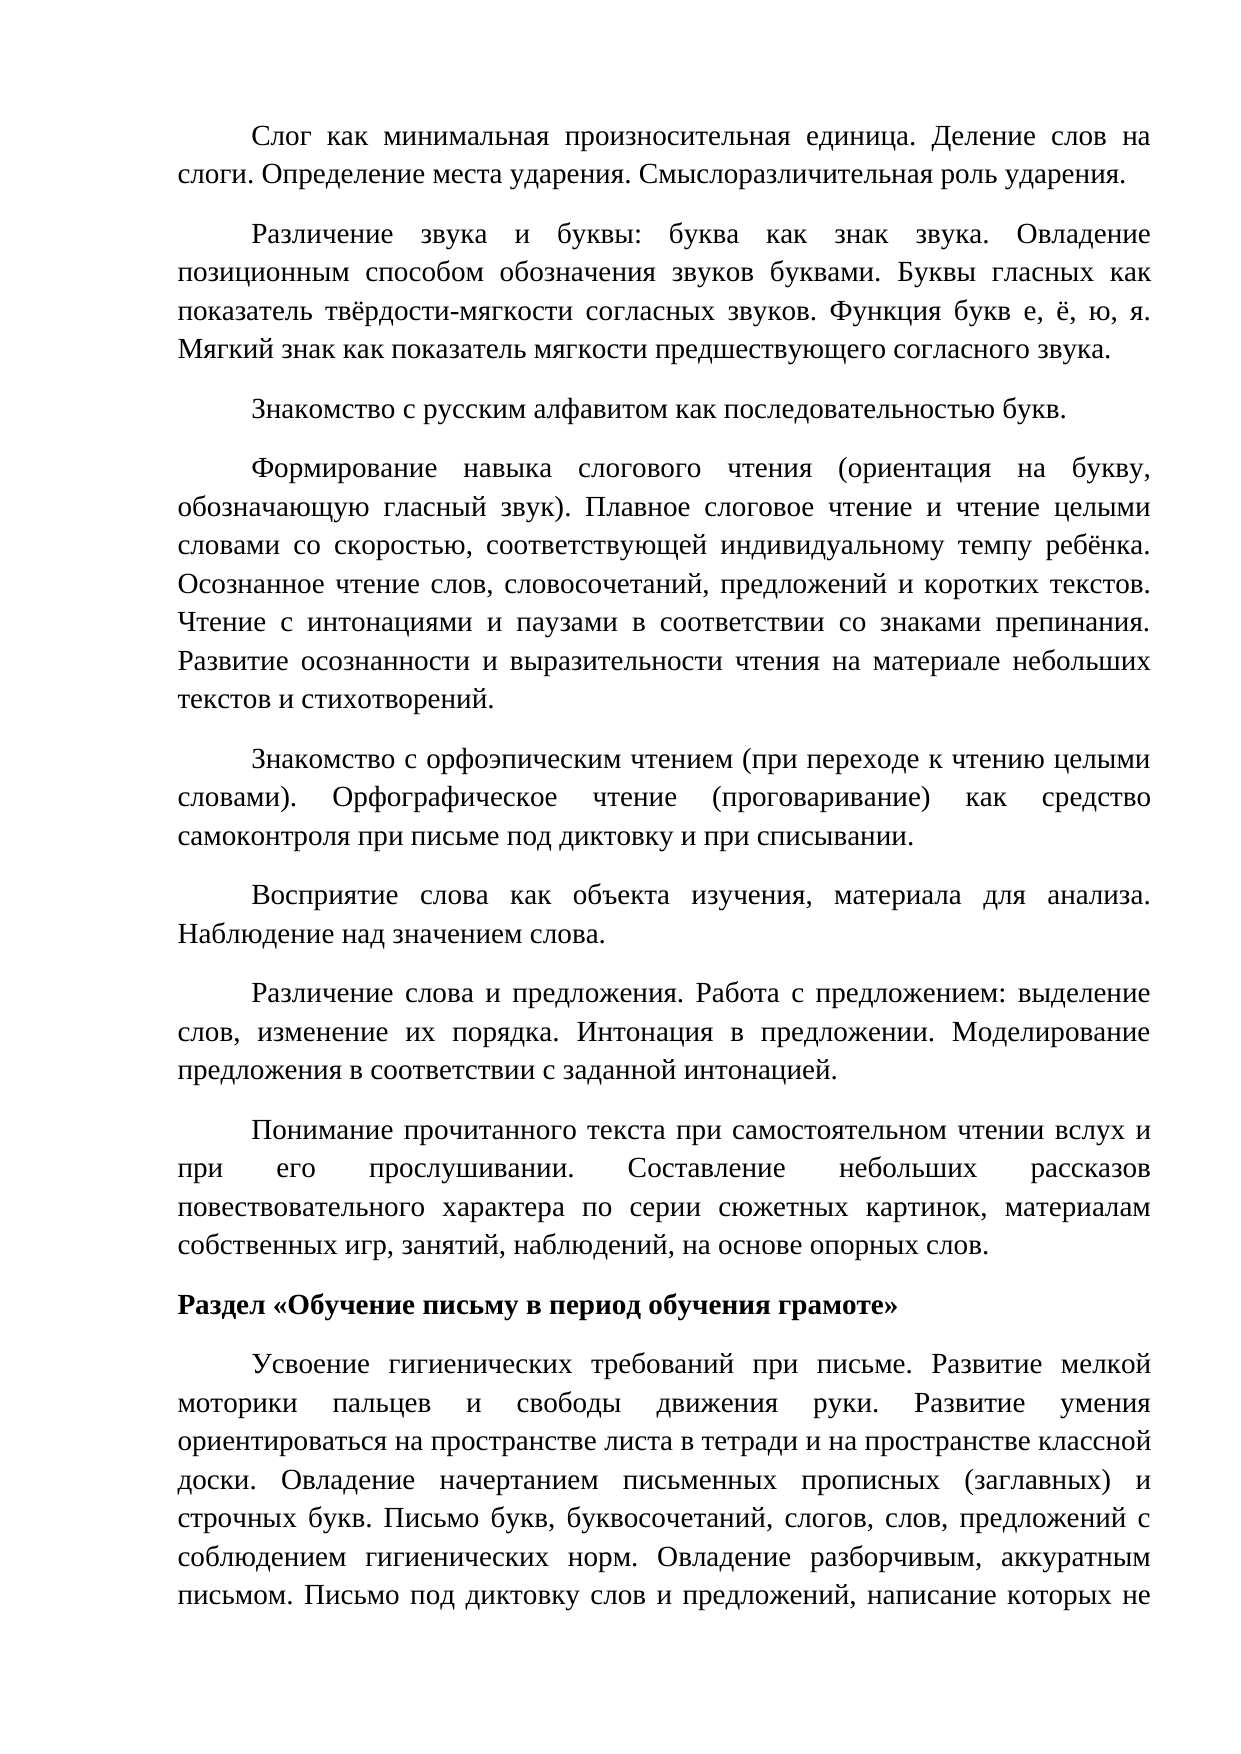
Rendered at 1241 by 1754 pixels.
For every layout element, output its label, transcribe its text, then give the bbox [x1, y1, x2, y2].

text Восприятие слова как объекта изучения, материала для анализа. Наблюдение над значением слова. [177, 877, 1152, 949]
text Знакомство с русским алфавитом как последовательностью букв. [177, 391, 1152, 424]
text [177, 1346, 1152, 1611]
text Различение слова и предложения. Работа с предложением: выделение слов, изменение их порядка. Интонация в предложении. Моделирование предложения в соответствии с заданной интонацией. [177, 975, 1152, 1086]
text Знакомство с орфоэпическим чтением (при переходе к чтению целыми словами). Орфографическое чтение (проговаривание) как средство самоконтроля при письме под диктовку и при списывании. [177, 741, 1152, 852]
text Слог как минимальная произносительная единица. Деление слов на слоги. Определение места ударения. Смыслоразличительная роль ударения. [177, 118, 1152, 190]
text Различение звука и буквы: буква как знак звука. Овладение позиционным способом обозначения звуков буквами. Буквы гласных как показатель твёрдости-мягкости согласных звуков. Функция букв е, ё, ю, я. Мягкий знак как показатель мягкости предшествующего согласного звука. [177, 216, 1152, 365]
text Раздел «Обучение письму в период обучения грамоте» [177, 1287, 1152, 1320]
text Понимание прочитанного текста при самостоятельном чтении вслух и при его прослушивании. Составление небольших рассказов повествовательного характера по серии сюжетных картинок, материалам собственных игр, занятий, наблюдений, на основе опорных слов. [177, 1112, 1152, 1261]
text Формирование навыка слогового чтения (ориентация на букву, обозначающую гласный звук). Плавное слоговое чтение и чтение целыми словами со скоростью, соответствующей индивидуальному темпу ребёнка. Осознанное чтение слов, словосочетаний, предложений и коротких текстов. Чтение с интонациями и паузами в соответствии со знаками препинания. Развитие осознанности и выразительности чтения на материале небольших текстов и стихотворений. [177, 450, 1152, 715]
